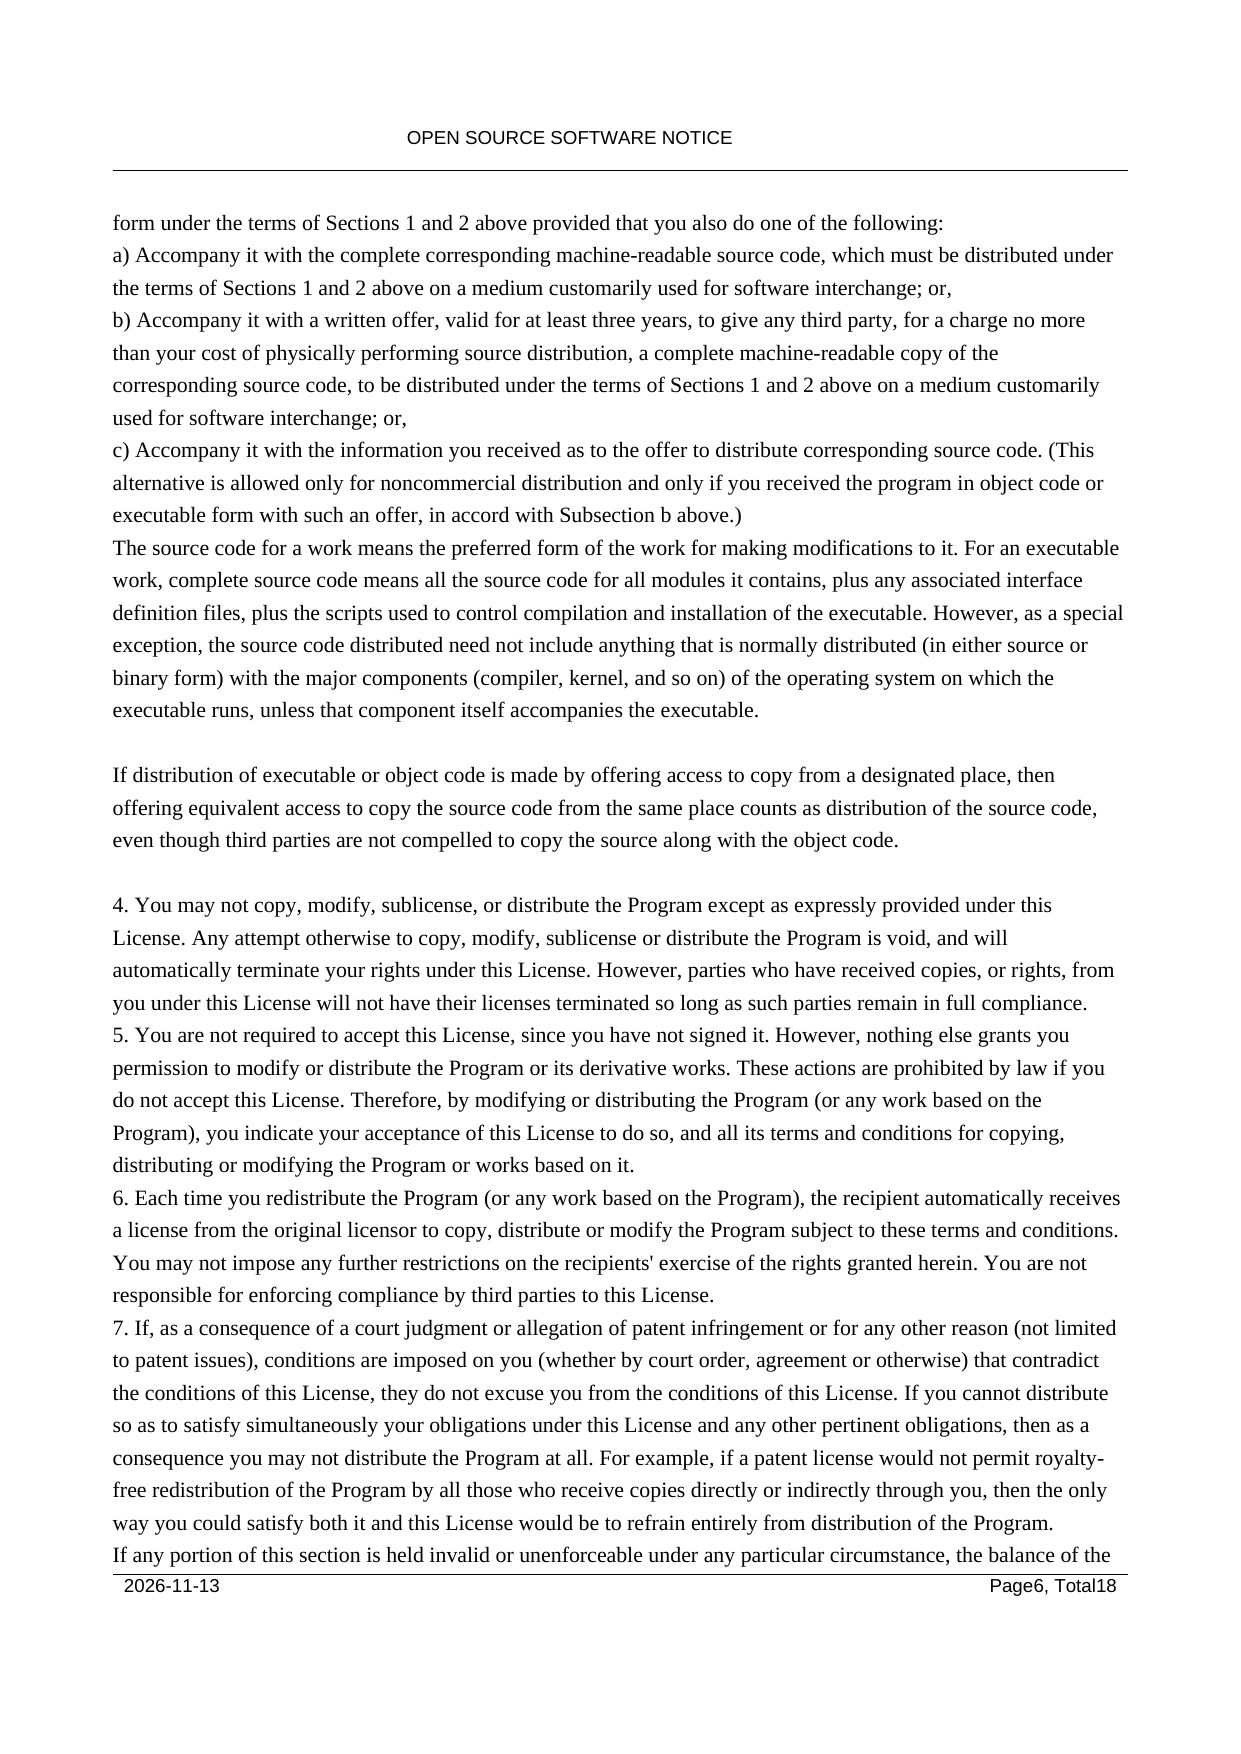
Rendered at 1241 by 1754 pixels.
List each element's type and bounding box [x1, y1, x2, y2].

text [112, 206, 1128, 1571]
